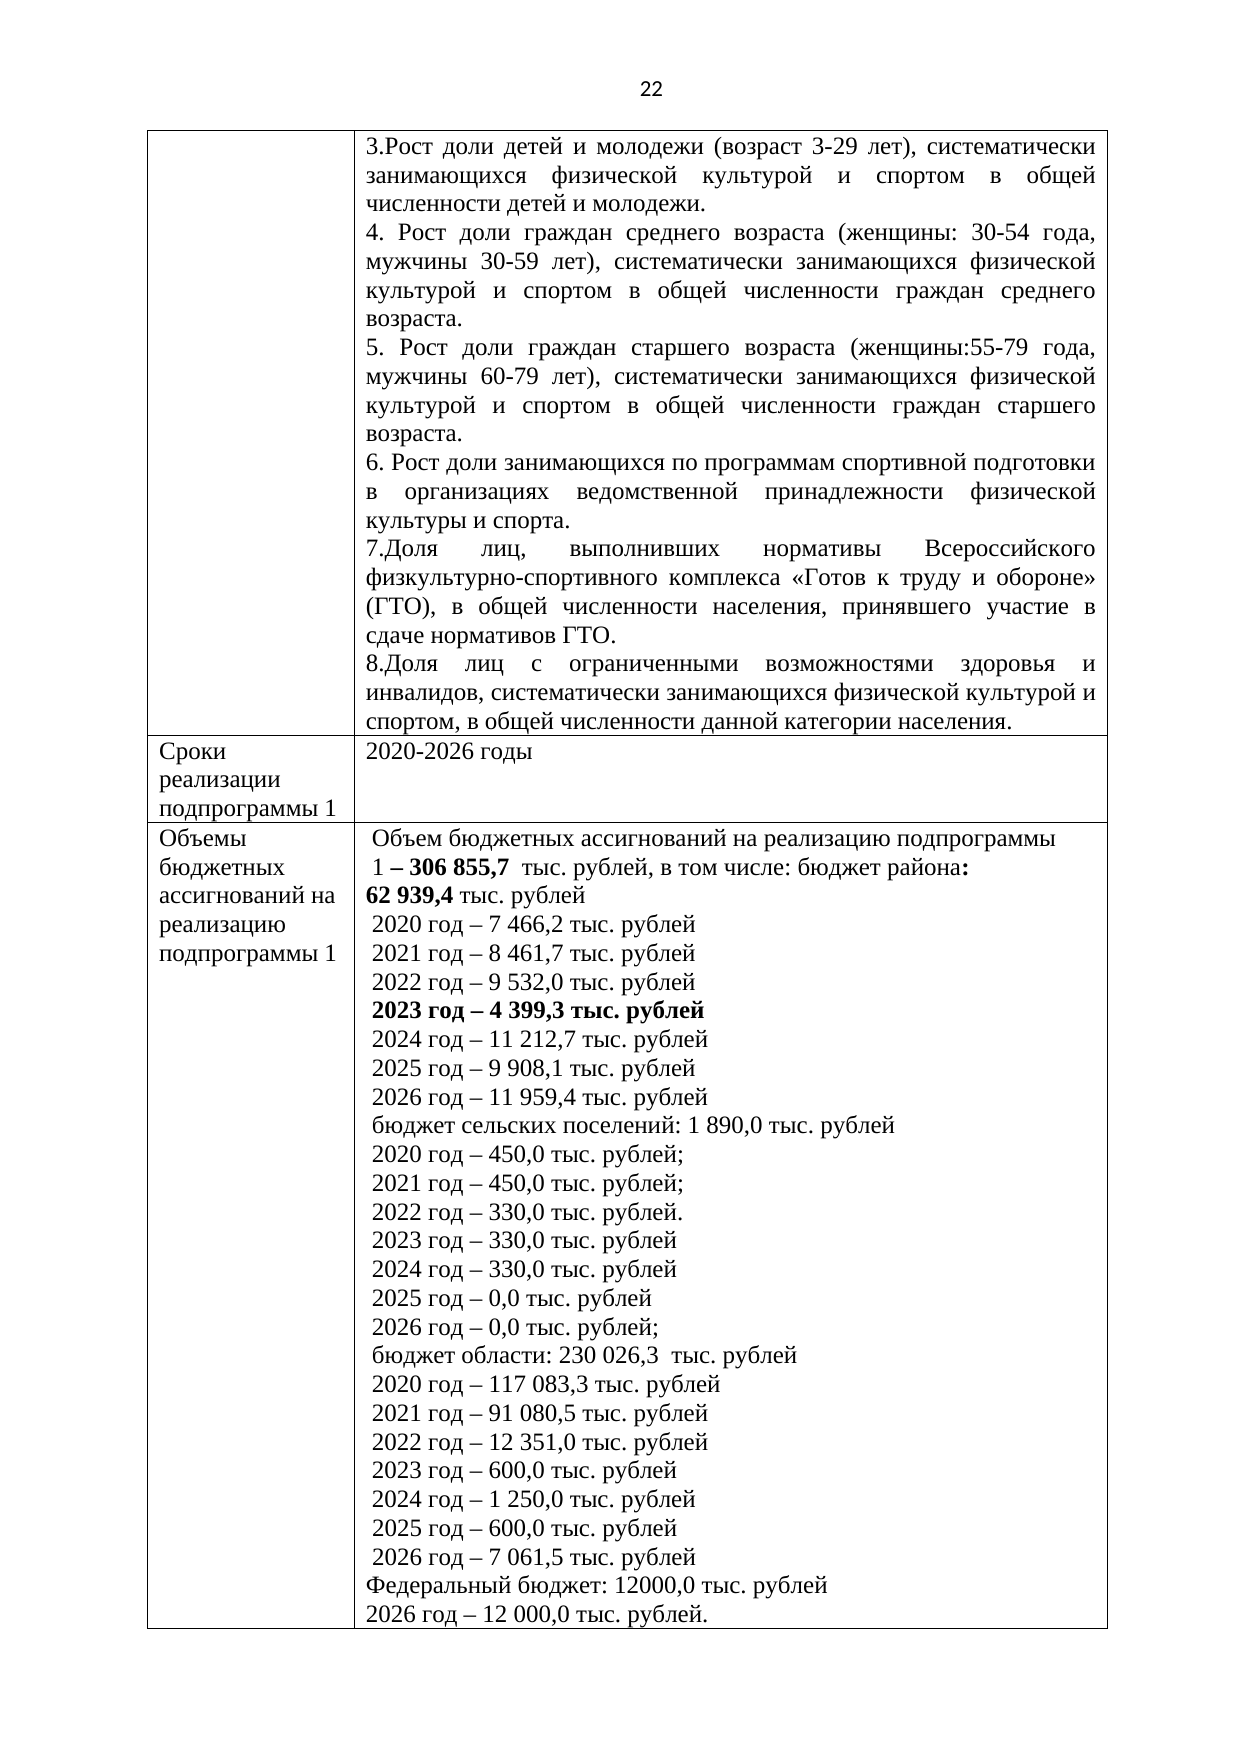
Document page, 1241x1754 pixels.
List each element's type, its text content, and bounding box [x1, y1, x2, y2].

table_cell Объемы бюджетных ассигнований на реализацию подпрограммы 1 [148, 823, 354, 1628]
table_cell 2020-2026 годы [355, 736, 1107, 822]
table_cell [355, 131, 1107, 735]
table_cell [148, 131, 354, 735]
table_cell Сроки реализации подпрограммы 1 [148, 736, 354, 822]
table_cell Объем бюджетных ассигнований на реализацию подпрограммы 1 – 306 855,7 тыс. рублей, в том числе: бюджет района: 62 939,4 тыс. рублей 2020 год – 7 466,2 тыс. рублей 2021 год – 8 461,7 тыс. рублей 2022 год – 9 532,0 тыс. рублей 2023 год – 4 399,3 тыс. рублей 2024 год – 11 212,7 тыс. рублей 2025 год – 9 908,1 тыс. рублей 2026 год – 11 959,4 тыс. рублей бюджет сельских поселений: 1 890,0 тыс. рублей 2020 год – 450,0 тыс. рублей; 2021 год – 450,0 тыс. рублей; 2022 год – 330,0 тыс. рублей. 2023 год – 330,0 тыс. рублей 2024 год – 330,0 тыс. рублей 2025 год – 0,0 тыс. рублей 2026 год – 0,0 тыс. рублей; бюджет области: 230 026,3 тыс. рублей 2020 год – 117 083,3 тыс. рублей 2021 год – 91 080,5 тыс. рублей 2022 год – 12 351,0 тыс. рублей 2023 год – 600,0 тыс. рублей 2024 год – 1 250,0 тыс. рублей 2025 год – 600,0 тыс. рублей 2026 год – 7 061,5 тыс. рублей Федеральный бюджет: 12000,0 тыс. рублей 2026 год – 12 000,0 тыс. рублей. [355, 823, 1107, 1628]
